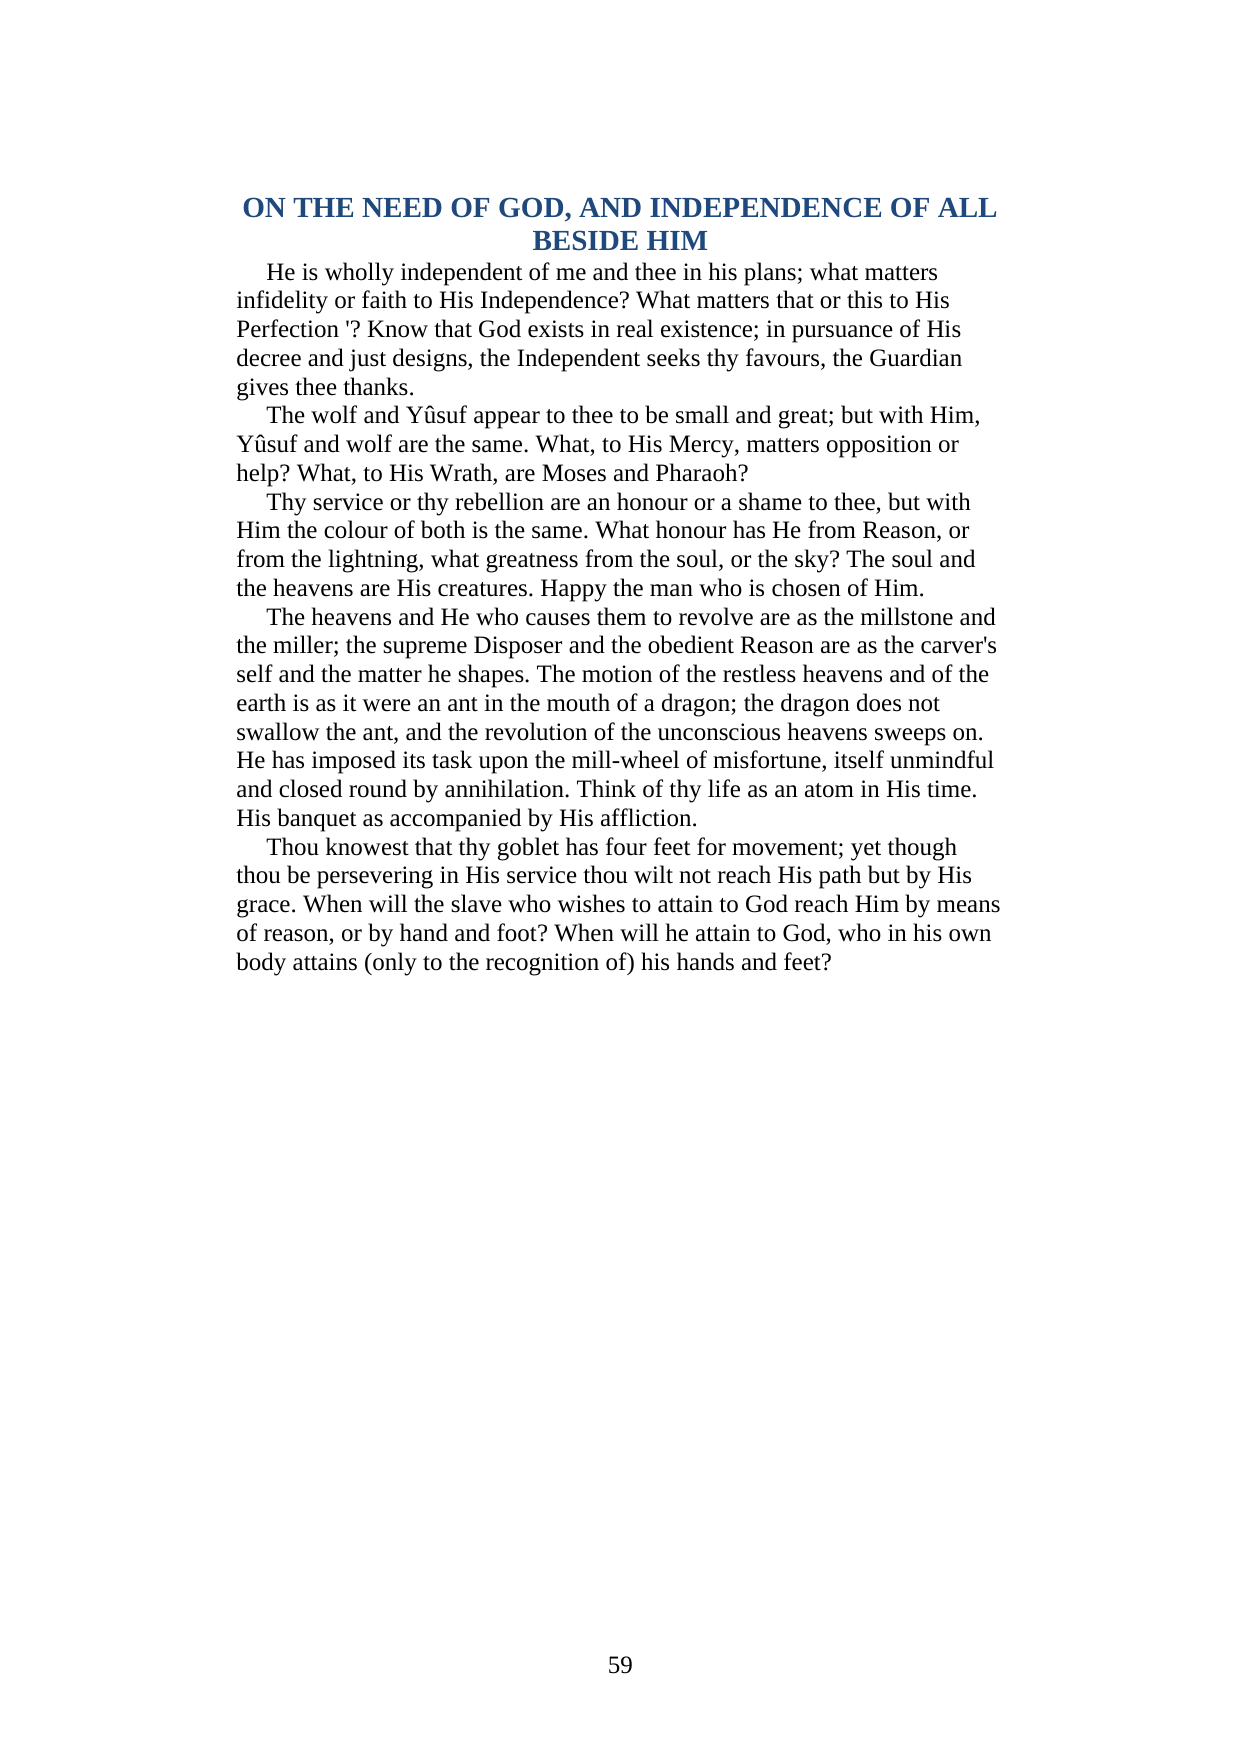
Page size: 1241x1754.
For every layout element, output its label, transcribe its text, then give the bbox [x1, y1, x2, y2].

text The heavens and He who causes them to revolve are as the millstone and the miller; the supreme Disposer and the obedient Reason are as the carver's self and the matter he shapes. The motion of the restless heavens and of the earth is as it were an ant in the mouth of a dragon; the dragon does not swallow the ant, and the revolution of the unconscious heavens sweeps on. He has imposed its task upon the mill-wheel of misfortune, itself unmindful and closed round by annihilation. Think of thy life as an atom in His time. His banquet as accompanied by His affliction. [236, 602, 1004, 832]
text He is wholly independent of me and thee in his plans; what matters infidelity or faith to His Independence? What matters that or this to His Perfection '? Know that God exists in real existence; in pursuance of His decree and just designs, the Independent seeks thy favours, the Guardian gives thee thanks. [236, 257, 1004, 401]
text Thy service or thy rebellion are an honour or a shame to thee, but with Him the colour of both is the same. What honour has He from Reason, or from the lightning, what greatness from the soul, or the sky? The soul and the heavens are His creatures. Happy the man who is chosen of Him. [236, 487, 1004, 602]
text The wolf and Yûsuf appear to thee to be small and great; but with Him, Yûsuf and wolf are the same. What, to His Mercy, matters opposition or help? What, to His Wrath, are Moses and Pharaoh? [236, 401, 1004, 487]
text Thou knowest that thy goblet has four feet for movement; yet though thou be persevering in His service thou wilt not reach His path but by His grace. When will the slave who wishes to attain to God reach Him by means of reason, or by hand and foot? When will he attain to God, who in his own body attains (only to the recognition of) his hands and feet? [236, 832, 1004, 976]
subtitle ON THE NEED OF GOD, AND INDEPENDENCE OF ALL BESIDE HIM [236, 190, 1004, 257]
